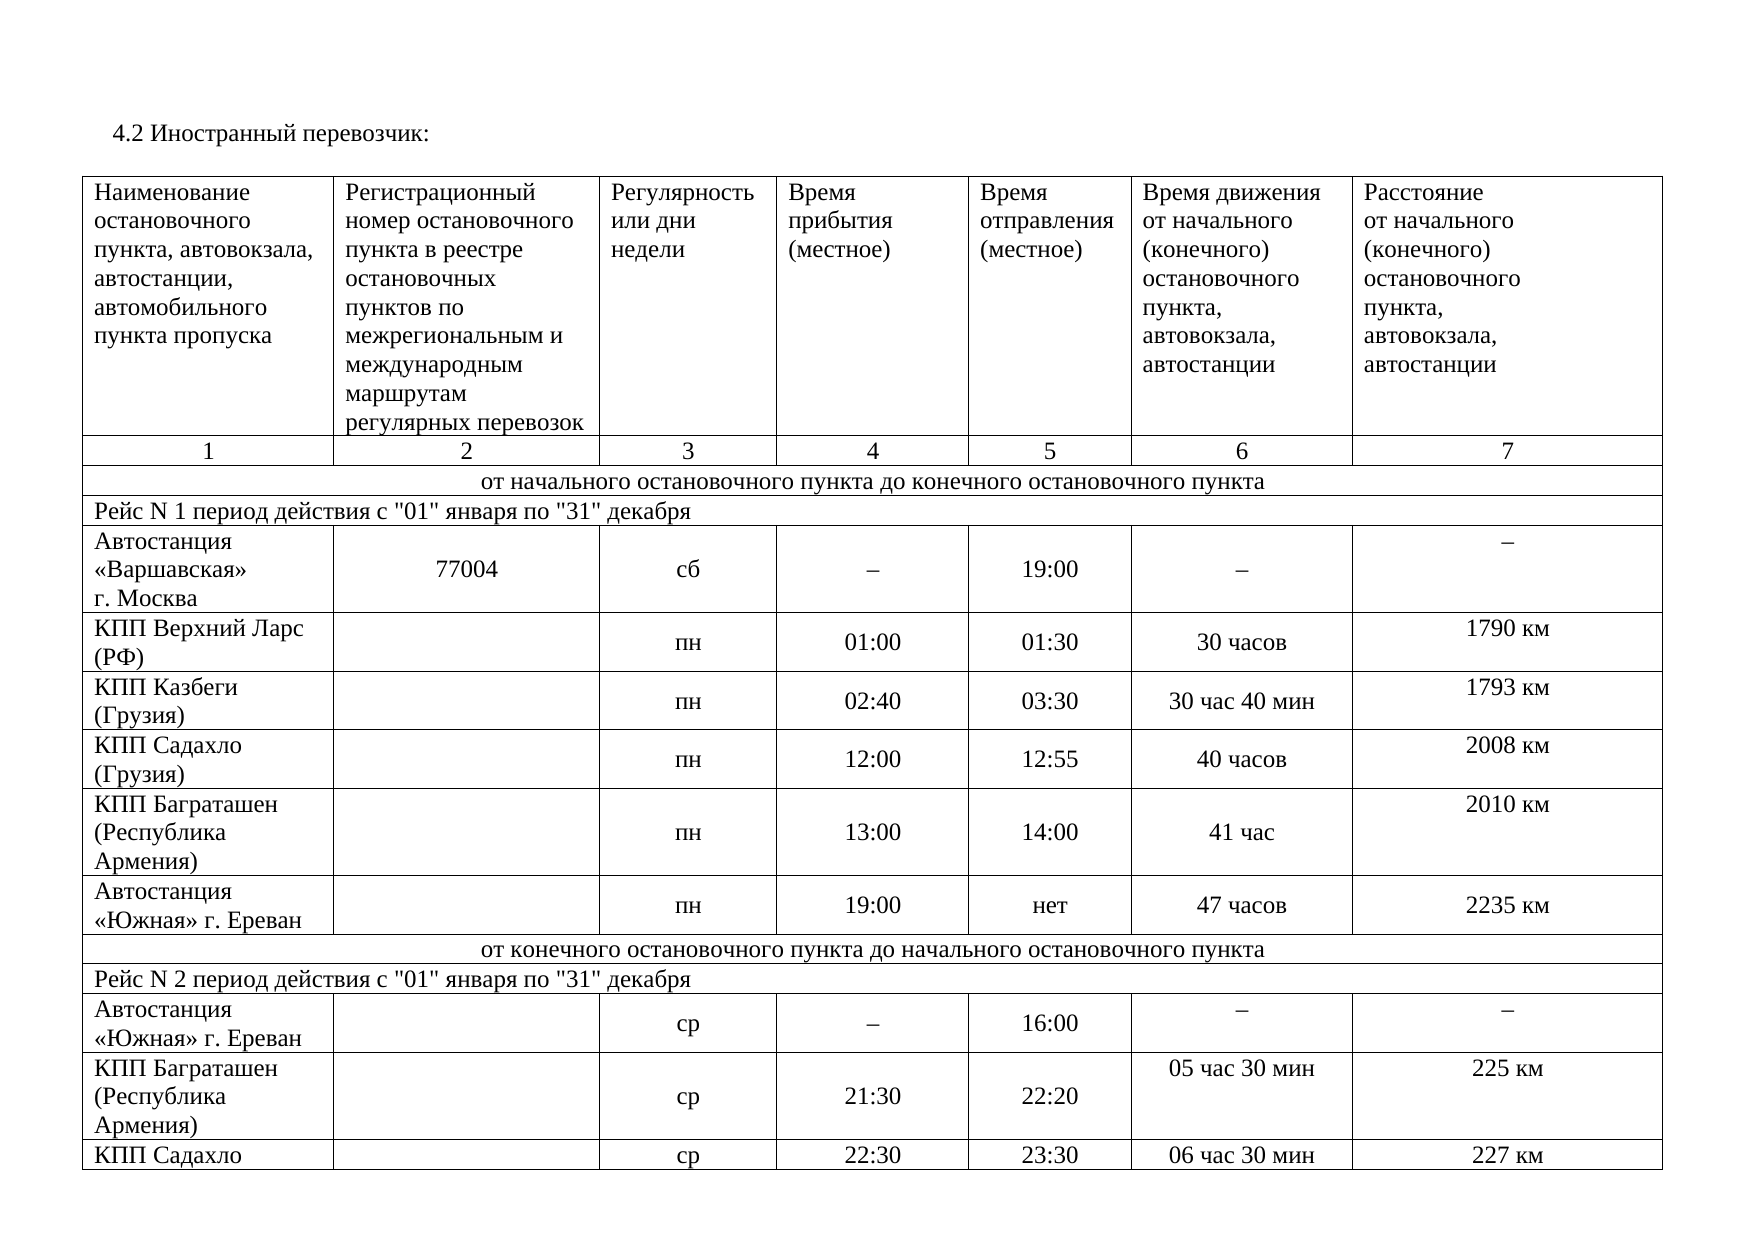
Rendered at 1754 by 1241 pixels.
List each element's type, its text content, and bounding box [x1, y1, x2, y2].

table_cell 21:30 [777, 1053, 968, 1139]
table_cell КПП Верхний Ларс (РФ) [83, 613, 333, 671]
table_cell – [1132, 994, 1352, 1052]
table_cell 23:30 [969, 1140, 1131, 1169]
table_cell КПП Баграташен (Республика Армения) [83, 1053, 333, 1139]
table_cell 05 час 30 мин [1132, 1053, 1352, 1139]
table_cell 1793 км [1353, 672, 1662, 729]
table_header Время прибытия (местное) [777, 177, 968, 435]
table_cell [334, 876, 599, 933]
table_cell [83, 1140, 333, 1169]
table_cell [334, 613, 599, 671]
table_cell 5 [969, 436, 1131, 465]
table_cell 47 часов [1132, 876, 1352, 933]
table_cell от начального остановочного пункта до конечного остановочного пункта [83, 466, 1662, 495]
table_cell 12:00 [777, 730, 968, 788]
table_cell ср [600, 1140, 776, 1169]
table_cell – [1132, 526, 1352, 612]
table_cell 22:30 [777, 1140, 968, 1169]
table_cell [334, 672, 599, 729]
table_cell 02:40 [777, 672, 968, 729]
table_cell 2235 км [1353, 876, 1662, 933]
table_cell Рейс N 2 период действия с "01" января по "31" декабря [83, 964, 1662, 993]
table_cell 14:00 [969, 789, 1131, 875]
table_cell 03:30 [969, 672, 1131, 729]
table_header Наименование остановочного пункта, автовокзала, автостанции, автомобильного пункта пропуска [83, 177, 333, 435]
table_cell 13:00 [777, 789, 968, 875]
table_cell 01:30 [969, 613, 1131, 671]
table_cell 06 час 30 мин [1132, 1140, 1352, 1169]
table_cell КПП Баграташен (Республика Армения) [83, 789, 333, 875]
table_cell КПП Садахло (Грузия) [83, 730, 333, 788]
table_cell 19:00 [969, 526, 1131, 612]
table_header Регулярность или дни недели [600, 177, 776, 435]
table_cell – [1353, 994, 1662, 1052]
table_cell – [777, 994, 968, 1052]
table_cell 77004 [334, 526, 599, 612]
table_cell сб [600, 526, 776, 612]
table_cell 19:00 [777, 876, 968, 933]
table_cell 01:00 [777, 613, 968, 671]
table_cell 4 [777, 436, 968, 465]
table_header Время отправления (местное) [969, 177, 1131, 435]
table_cell КПП Казбеги (Грузия) [83, 672, 333, 729]
table_cell 1790 км [1353, 613, 1662, 671]
table_header Расстояние от начального (конечного) остановочного пункта, автовокзала, автостанции [1353, 177, 1662, 435]
table_cell 12:55 [969, 730, 1131, 788]
table_cell 7 [1353, 436, 1662, 465]
table_cell Автостанция «Варшавская» г. Москва [83, 526, 333, 612]
table_cell 6 [1132, 436, 1352, 465]
text 4.2 Иностранный перевозчик: [112, 118, 1695, 147]
table_cell пн [600, 876, 776, 933]
table_cell 227 км [1353, 1140, 1662, 1169]
table_cell 225 км [1353, 1053, 1662, 1139]
table_cell [334, 1140, 599, 1169]
table_cell нет [969, 876, 1131, 933]
table_cell 16:00 [969, 994, 1131, 1052]
table_cell пн [600, 789, 776, 875]
table_cell 22:20 [969, 1053, 1131, 1139]
table_cell [334, 994, 599, 1052]
table_cell 41 час [1132, 789, 1352, 875]
table_cell 3 [600, 436, 776, 465]
table_header Время движения от начального (конечного) остановочного пункта, автовокзала, автостанции [1132, 177, 1352, 435]
table_cell 2008 км [1353, 730, 1662, 788]
table_cell пн [600, 672, 776, 729]
table_cell пн [600, 730, 776, 788]
table_cell от конечного остановочного пункта до начального остановочного пункта [83, 935, 1662, 963]
table_cell [334, 1053, 599, 1139]
table_cell Автостанция «Южная» г. Ереван [83, 876, 333, 933]
table_cell – [1353, 526, 1662, 612]
table_cell 2010 км [1353, 789, 1662, 875]
table_header Регистрационный номер остановочного пункта в реестре остановочных пунктов по межрегиональным и международным маршрутам регулярных перевозок [334, 177, 599, 435]
table_cell [334, 789, 599, 875]
table_cell ср [600, 1053, 776, 1139]
table_cell 30 часов [1132, 613, 1352, 671]
table_cell 30 час 40 мин [1132, 672, 1352, 729]
table_cell 2 [334, 436, 599, 465]
table_cell 1 [83, 436, 333, 465]
table_cell пн [600, 613, 776, 671]
table_cell 40 часов [1132, 730, 1352, 788]
table_cell Автостанция «Южная» г. Ереван [83, 994, 333, 1052]
table_cell – [777, 526, 968, 612]
table_cell [334, 730, 599, 788]
table_cell Рейс N 1 период действия с "01" января по "31" декабря [83, 496, 1662, 525]
table_cell ср [600, 994, 776, 1052]
